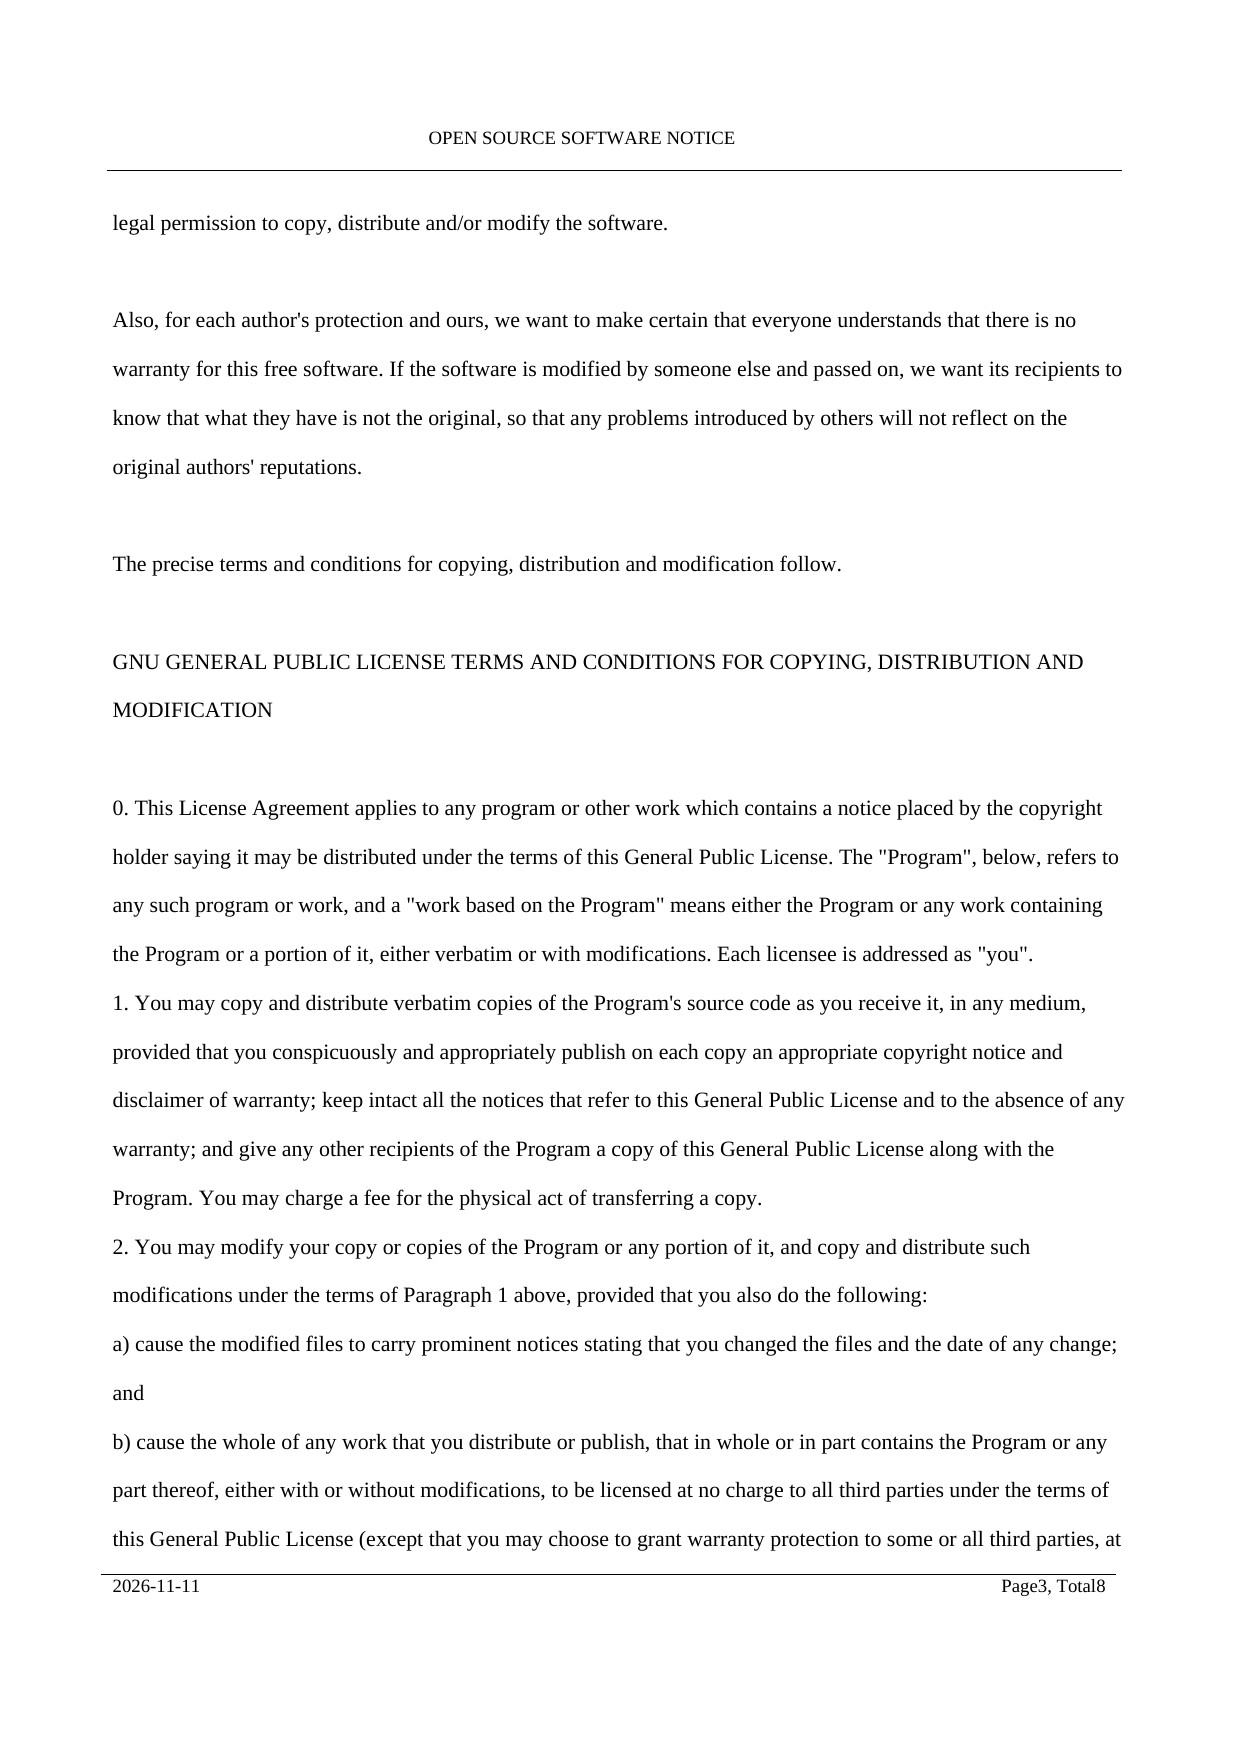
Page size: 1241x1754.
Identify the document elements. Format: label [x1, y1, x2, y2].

text [112, 206, 1128, 1555]
